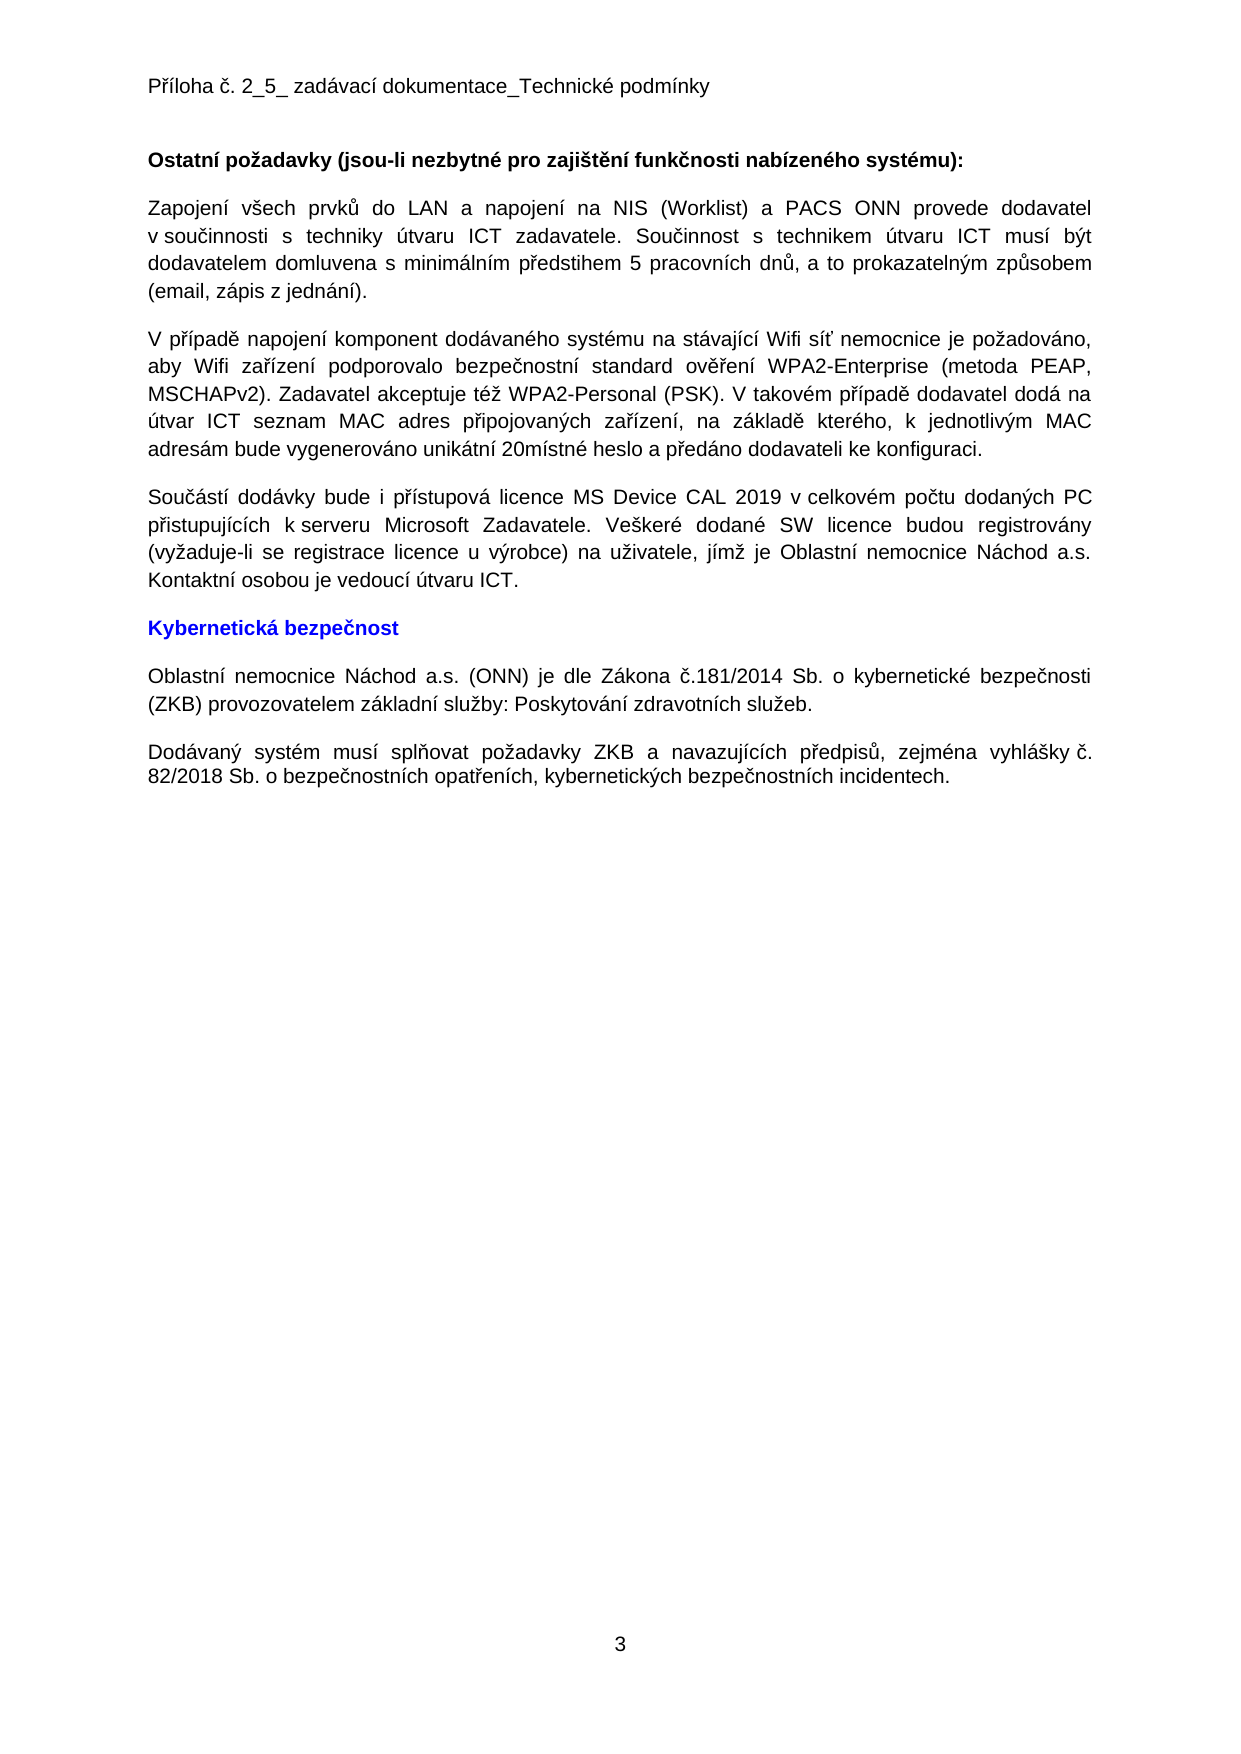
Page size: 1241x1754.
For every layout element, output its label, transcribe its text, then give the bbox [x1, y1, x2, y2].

text Zapojení všech prvků do LAN a napojení na NIS (Worklist) a PACS ONN provede dodavatel v součinnosti s techniky útvaru ICT zadavatele. Součinnost s technikem útvaru ICT musí být dodavatelem domluvena s minimálním předstihem 5 pracovních dnů, a to prokazatelným způsobem (email, zápis z jednání). [148, 196, 1093, 302]
text Ostatní požadavky (jsou-li nezbytné pro zajištění funkčnosti nabízeného systému): [148, 148, 1093, 172]
text V případě napojení komponent dodávaného systému na stávající Wifi síť nemocnice je požadováno, aby Wifi zařízení podporovalo bezpečnostní standard ověření WPA2-Enterprise (metoda PEAP, MSCHAPv2). Zadavatel akceptuje též WPA2-Personal (PSK). V takovém případě dodavatel dodá na útvar ICT seznam MAC adres připojovaných zařízení, na základě kterého, k jednotlivým MAC adresám bude vygenerováno unikátní 20místné heslo a předáno dodavateli ke konfiguraci. [148, 327, 1093, 461]
text Oblastní nemocnice Náchod a.s. (ONN) je dle Zákona č.181/2014 Sb. o kybernetické bezpečnosti (ZKB) provozovatelem základní služby: Poskytování zdravotních služeb. [148, 664, 1093, 716]
text Součástí dodávky bude i přístupová licence MS Device CAL 2019 v celkovém počtu dodaných PC přistupujících k serveru Microsoft Zadavatele. Veškeré dodané SW licence budou registrovány (vyžaduje-li se registrace licence u výrobce) na uživatele, jímž je Oblastní nemocnice Náchod a.s. Kontaktní osobou je vedoucí útvaru ICT. [148, 485, 1093, 592]
text Dodávaný systém musí splňovat požadavky ZKB a navazujících předpisů, zejména vyhlášky č. 82/2018 Sb. o bezpečnostních opatřeních, kybernetických bezpečnostních incidentech. [148, 740, 1093, 788]
text Kybernetická bezpečnost [148, 616, 1093, 640]
